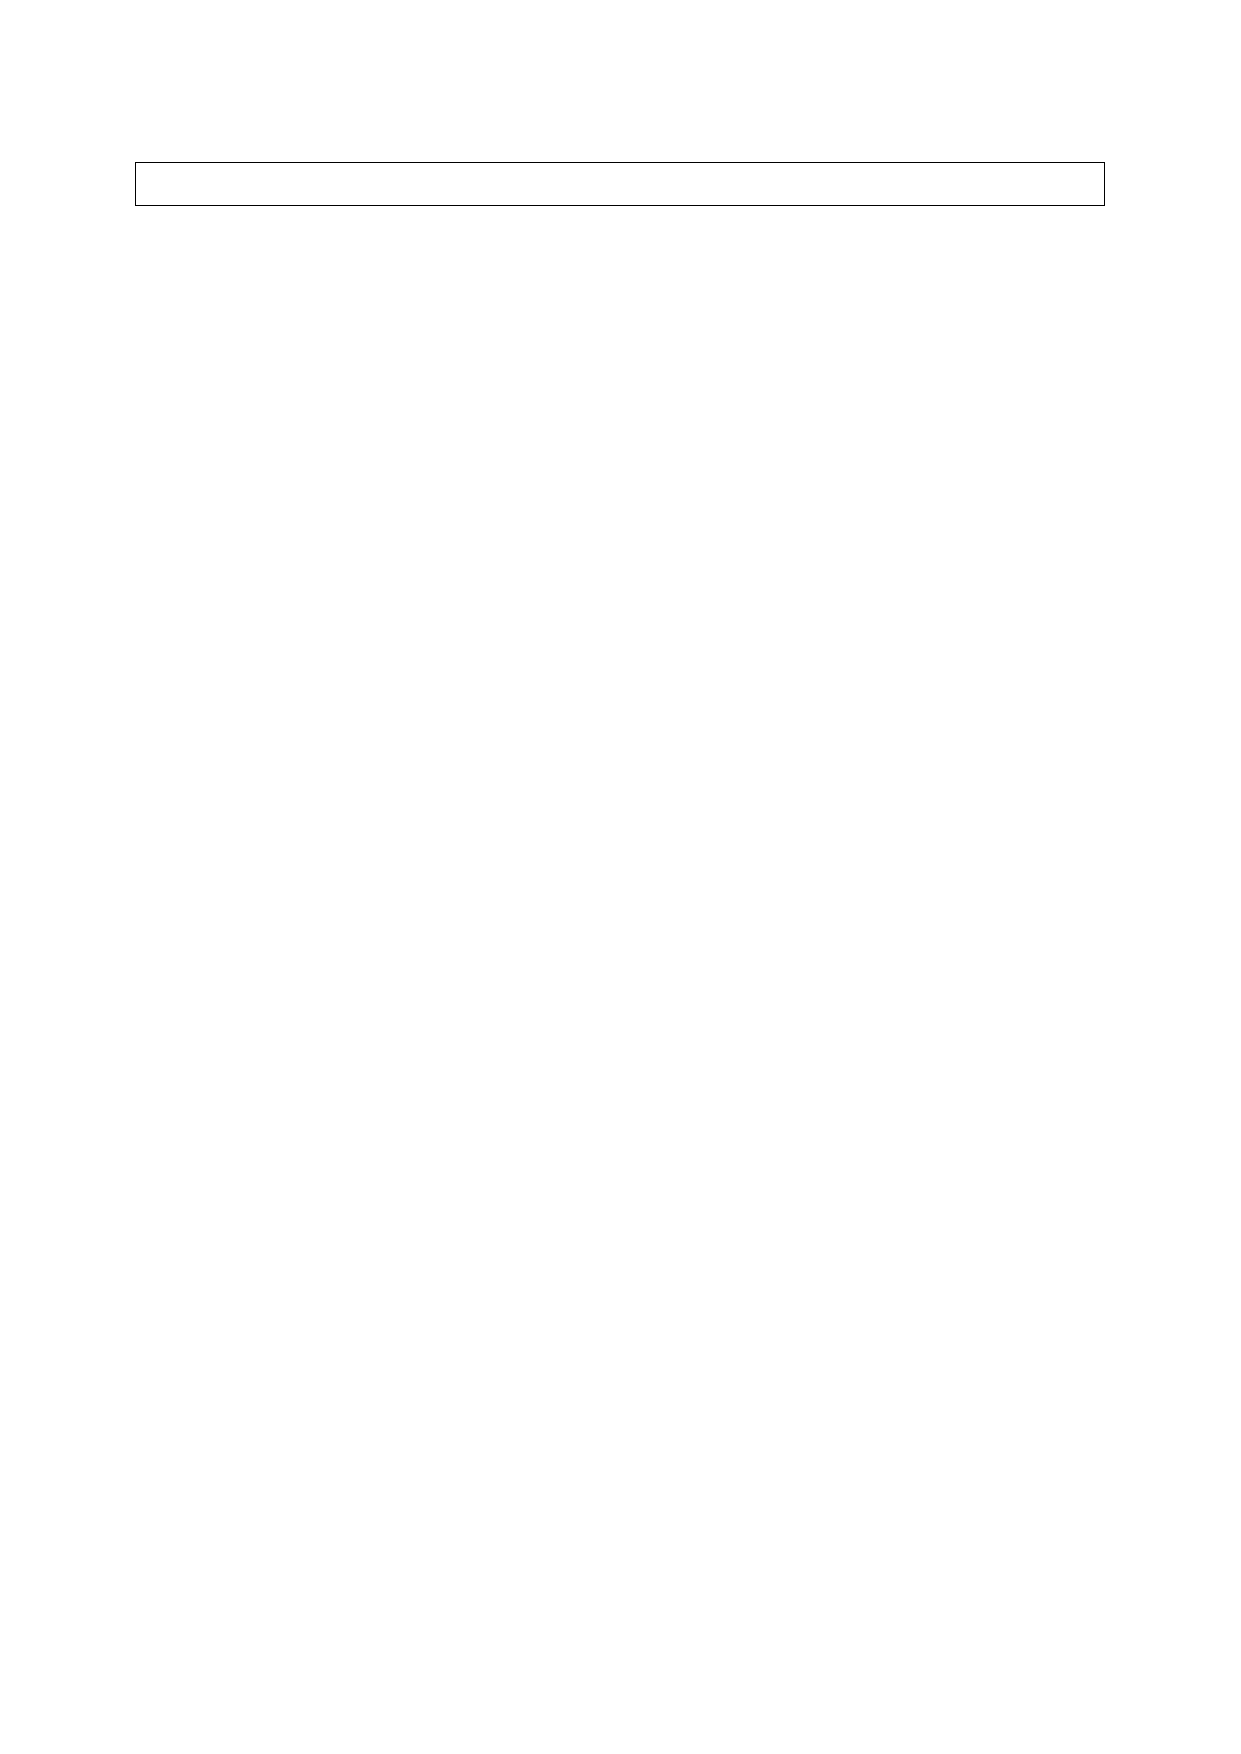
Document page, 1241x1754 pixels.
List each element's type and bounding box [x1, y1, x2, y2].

table_header [136, 163, 1104, 205]
